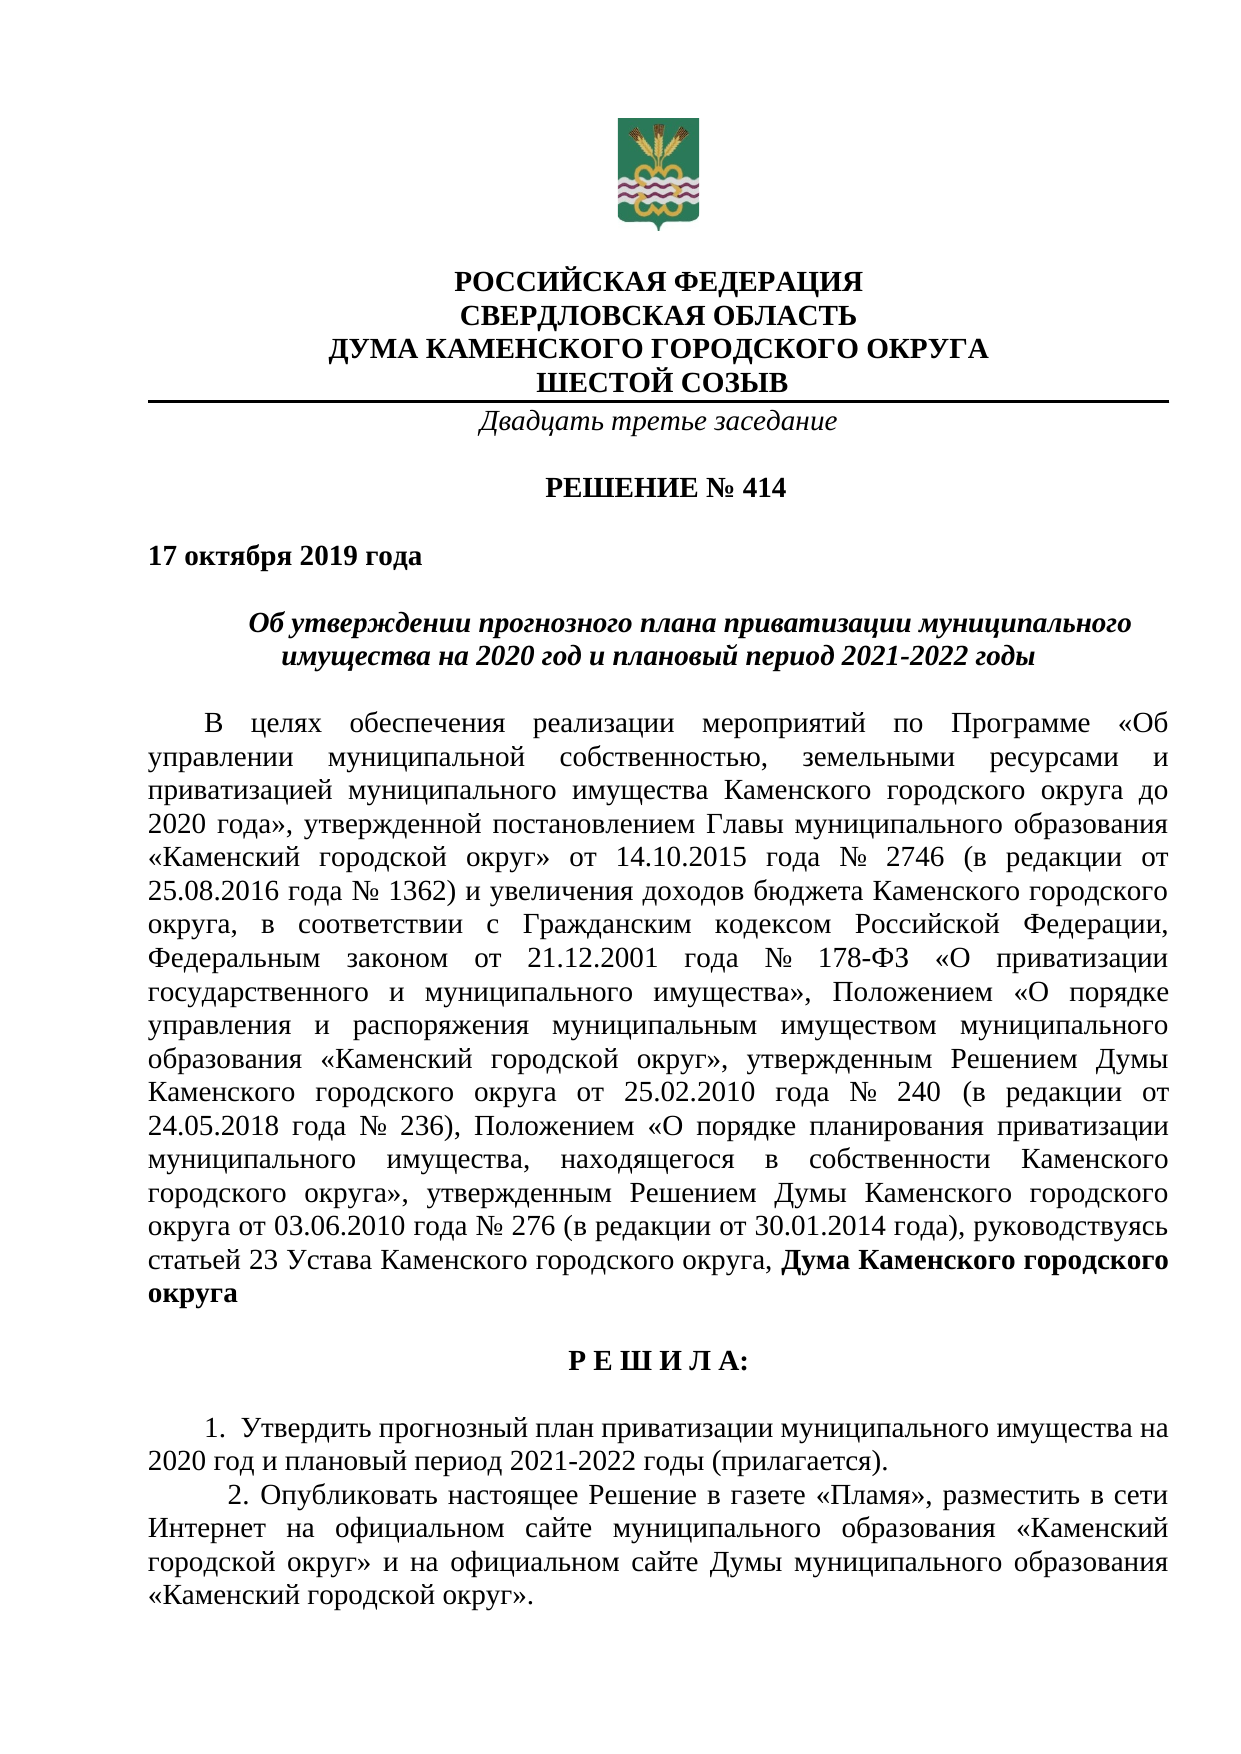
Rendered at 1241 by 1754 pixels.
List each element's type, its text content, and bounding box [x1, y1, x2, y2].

text 17 октября 2019 года [148, 538, 1169, 571]
text 1. Утвердить прогнозный план приватизации муниципального имущества на 2020 год и плановый период 2021-2022 годы (прилагается). [148, 1410, 1169, 1477]
text РЕШЕНИЕ № 414 [148, 471, 1169, 504]
text ДУМА КАМЕНСКОГО ГОРОДСКОГО ОКРУГА [148, 331, 1169, 365]
text ШЕСТОЙ СОЗЫВ [148, 365, 1169, 400]
text РОССИЙСКАЯ ФЕДЕРАЦИЯ [148, 264, 1169, 298]
text СВЕРДЛОВСКАЯ ОБЛАСТЬ [148, 298, 1169, 331]
text Р Е Ш И Л А: [148, 1343, 1169, 1376]
text 2. Опубликовать настоящее Решение в газете «Пламя», разместить в сети Интернет на официальном сайте муниципального образования «Каменский городской округ» и на официальном сайте Думы муниципального образования «Каменский городской округ». [148, 1477, 1169, 1611]
text Двадцать третье заседание [148, 403, 1169, 437]
picture [617, 118, 700, 231]
text Об утверждении прогнозного плана приватизации муниципального имущества на 2020 год и плановый период 2021-2022 годы [148, 605, 1169, 672]
text В целях обеспечения реализации мероприятий по Программе «Об управлении муниципальной собственностью, земельными ресурсами и приватизацией муниципального имущества Каменского городского округа до 2020 года», утвержденной постановлением Главы муниципального образования «Каменский городской округ» от 14.10.2015 года № 2746 (в редакции от 25.08.2016 года № 1362) и увеличения доходов бюджета Каменского городского округа, в соответствии с Гражданским кодексом Российской Федерации, Федеральным законом от 21.12.2001 года № 178-ФЗ «О приватизации государственного и муниципального имущества», Положением «О порядке управления и распоряжения муниципальным имуществом муниципального образования «Каменский городской округ», утвержденным Решением Думы Каменского городского округа от 25.02.2010 года № 240 (в редакции от 24.05.2018 года № 236), Положением «О порядке планирования приватизации муниципального имущества, находящегося в собственности Каменского городского округа», утвержденным Решением Думы Каменского городского округа от 03.06.2010 года № 276 (в редакции от 30.01.2014 года), руководствуясь статьей 23 Устава Каменского городского округа, Дума Каменского городского округа [148, 705, 1169, 1309]
